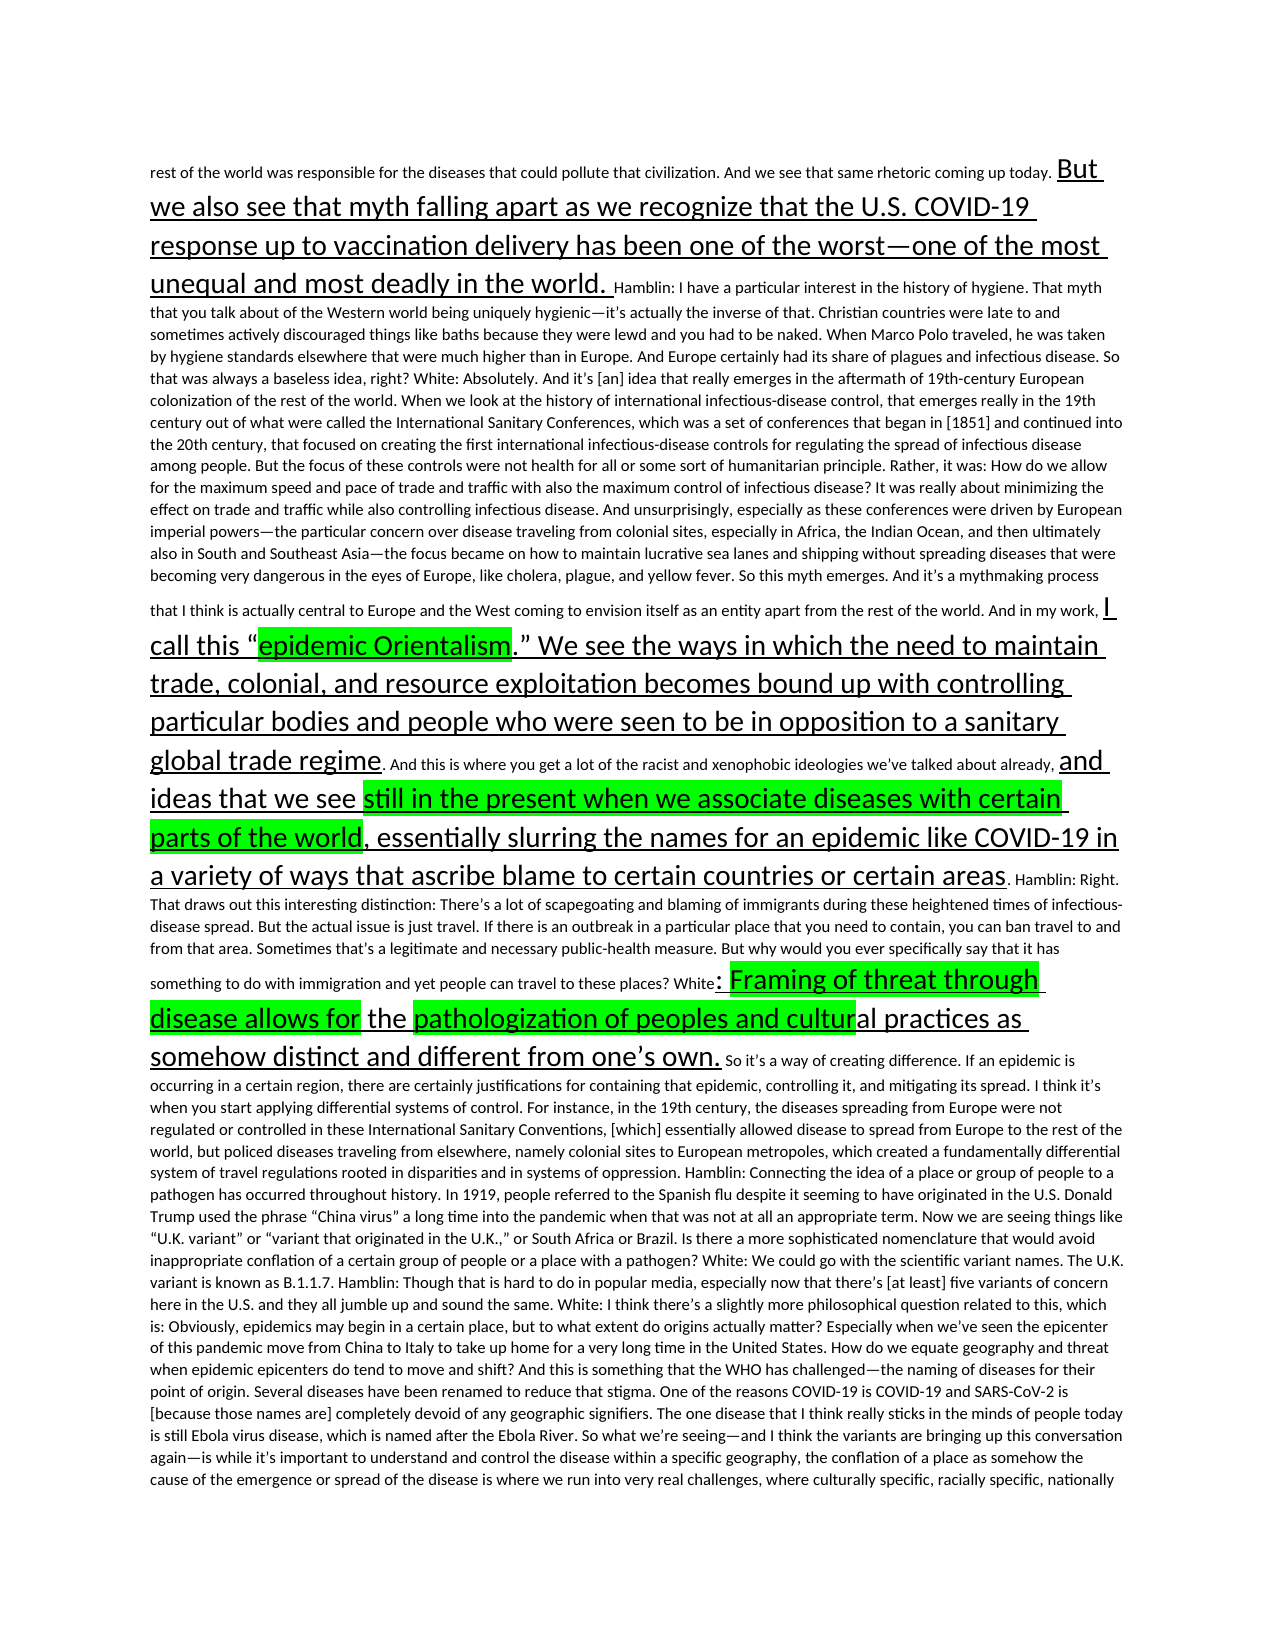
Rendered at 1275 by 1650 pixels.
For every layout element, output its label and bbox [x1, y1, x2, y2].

text [150, 150, 1125, 1489]
